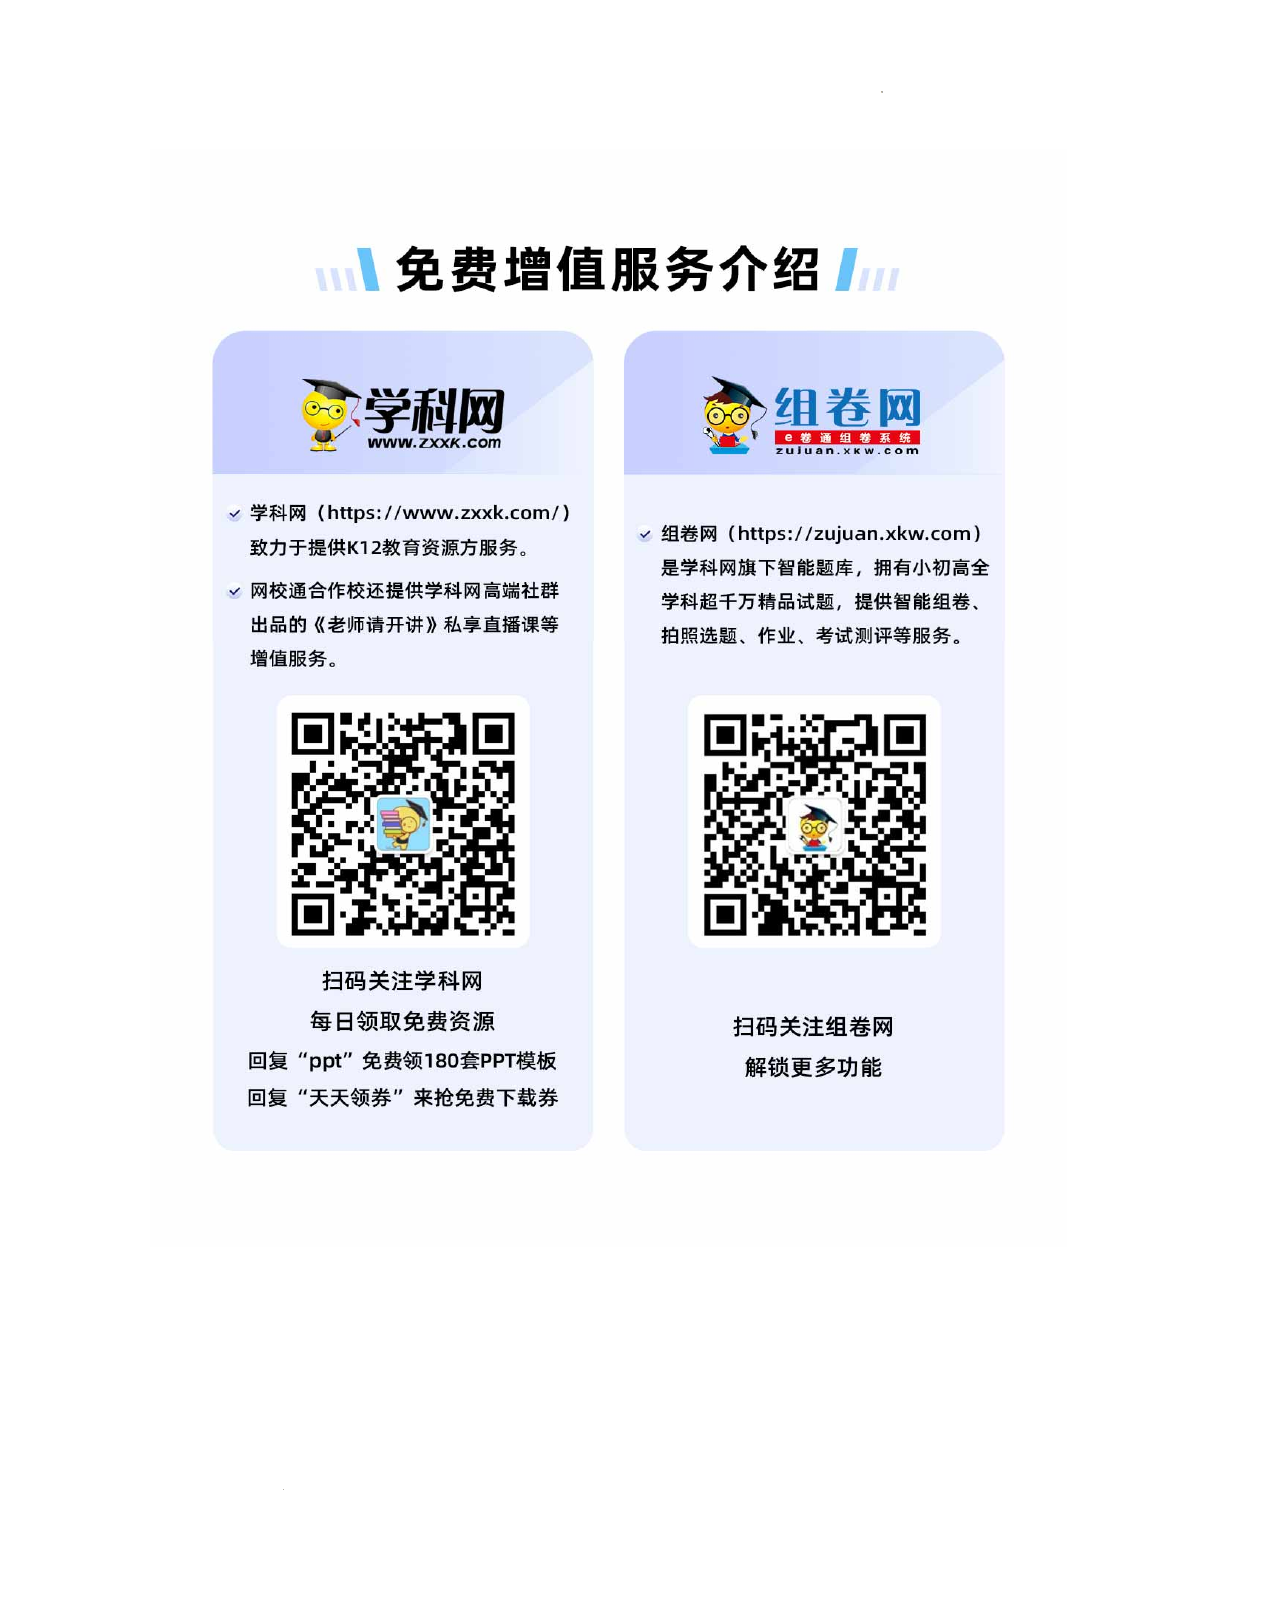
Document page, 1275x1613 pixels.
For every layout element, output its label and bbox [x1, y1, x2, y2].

picture [150, 149, 1067, 1247]
